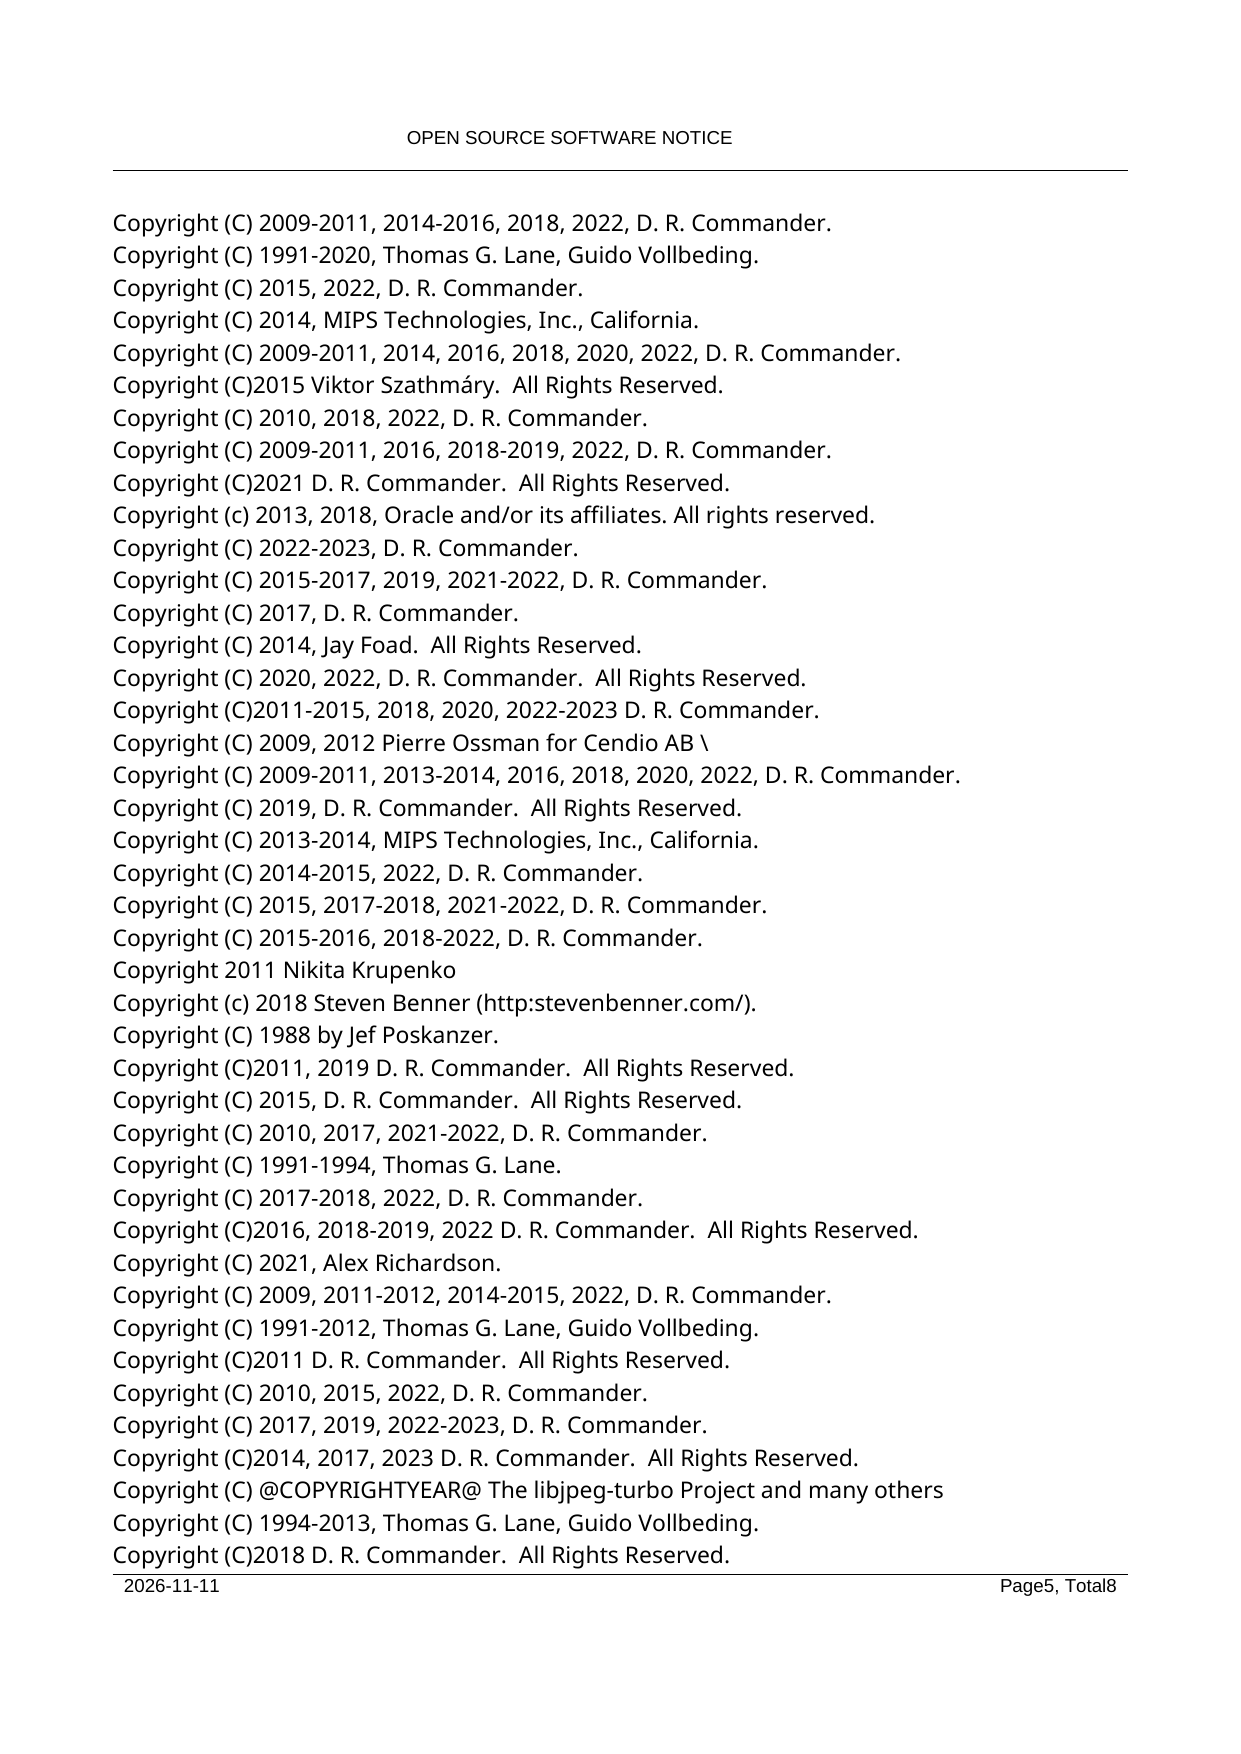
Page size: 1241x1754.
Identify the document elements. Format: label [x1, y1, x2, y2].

text [112, 206, 1128, 1571]
